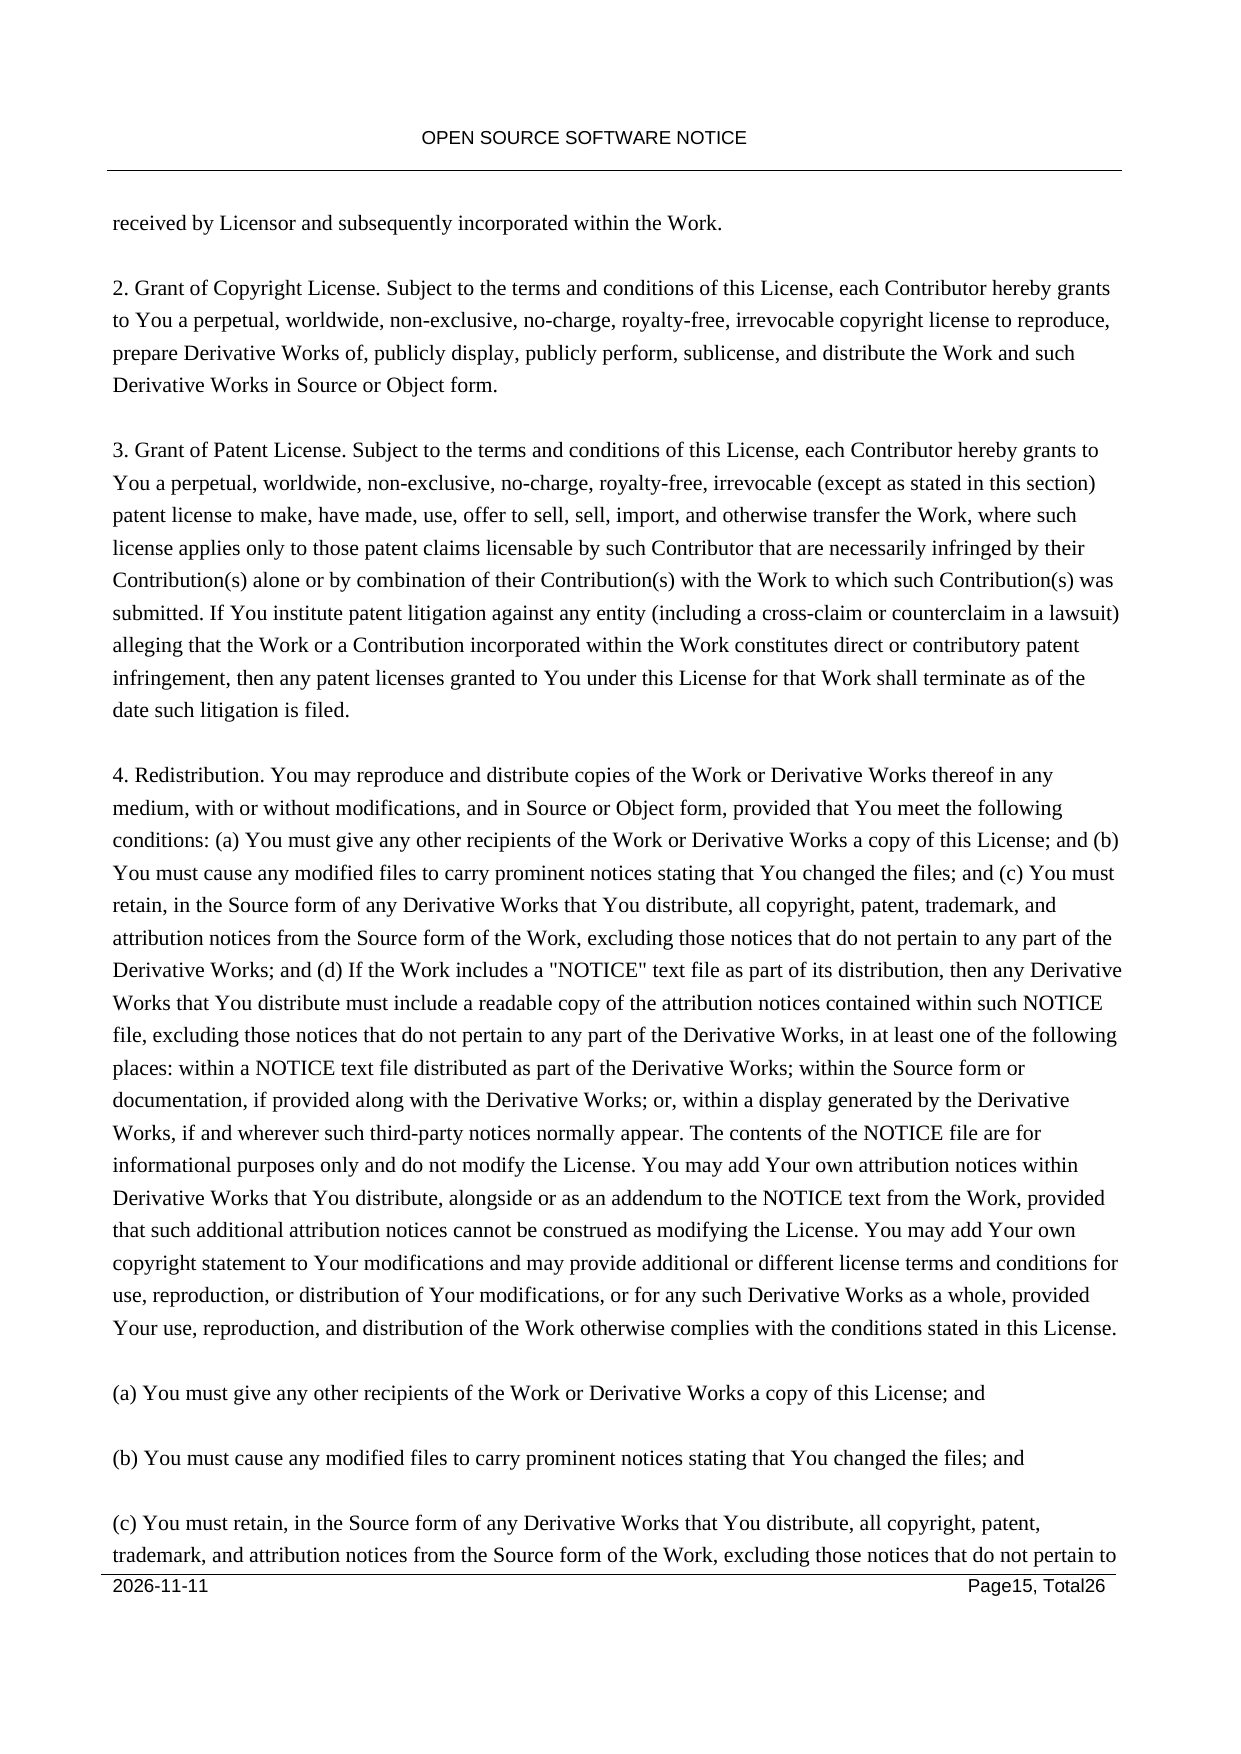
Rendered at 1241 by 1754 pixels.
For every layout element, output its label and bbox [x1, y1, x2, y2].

text [112, 206, 1128, 1571]
